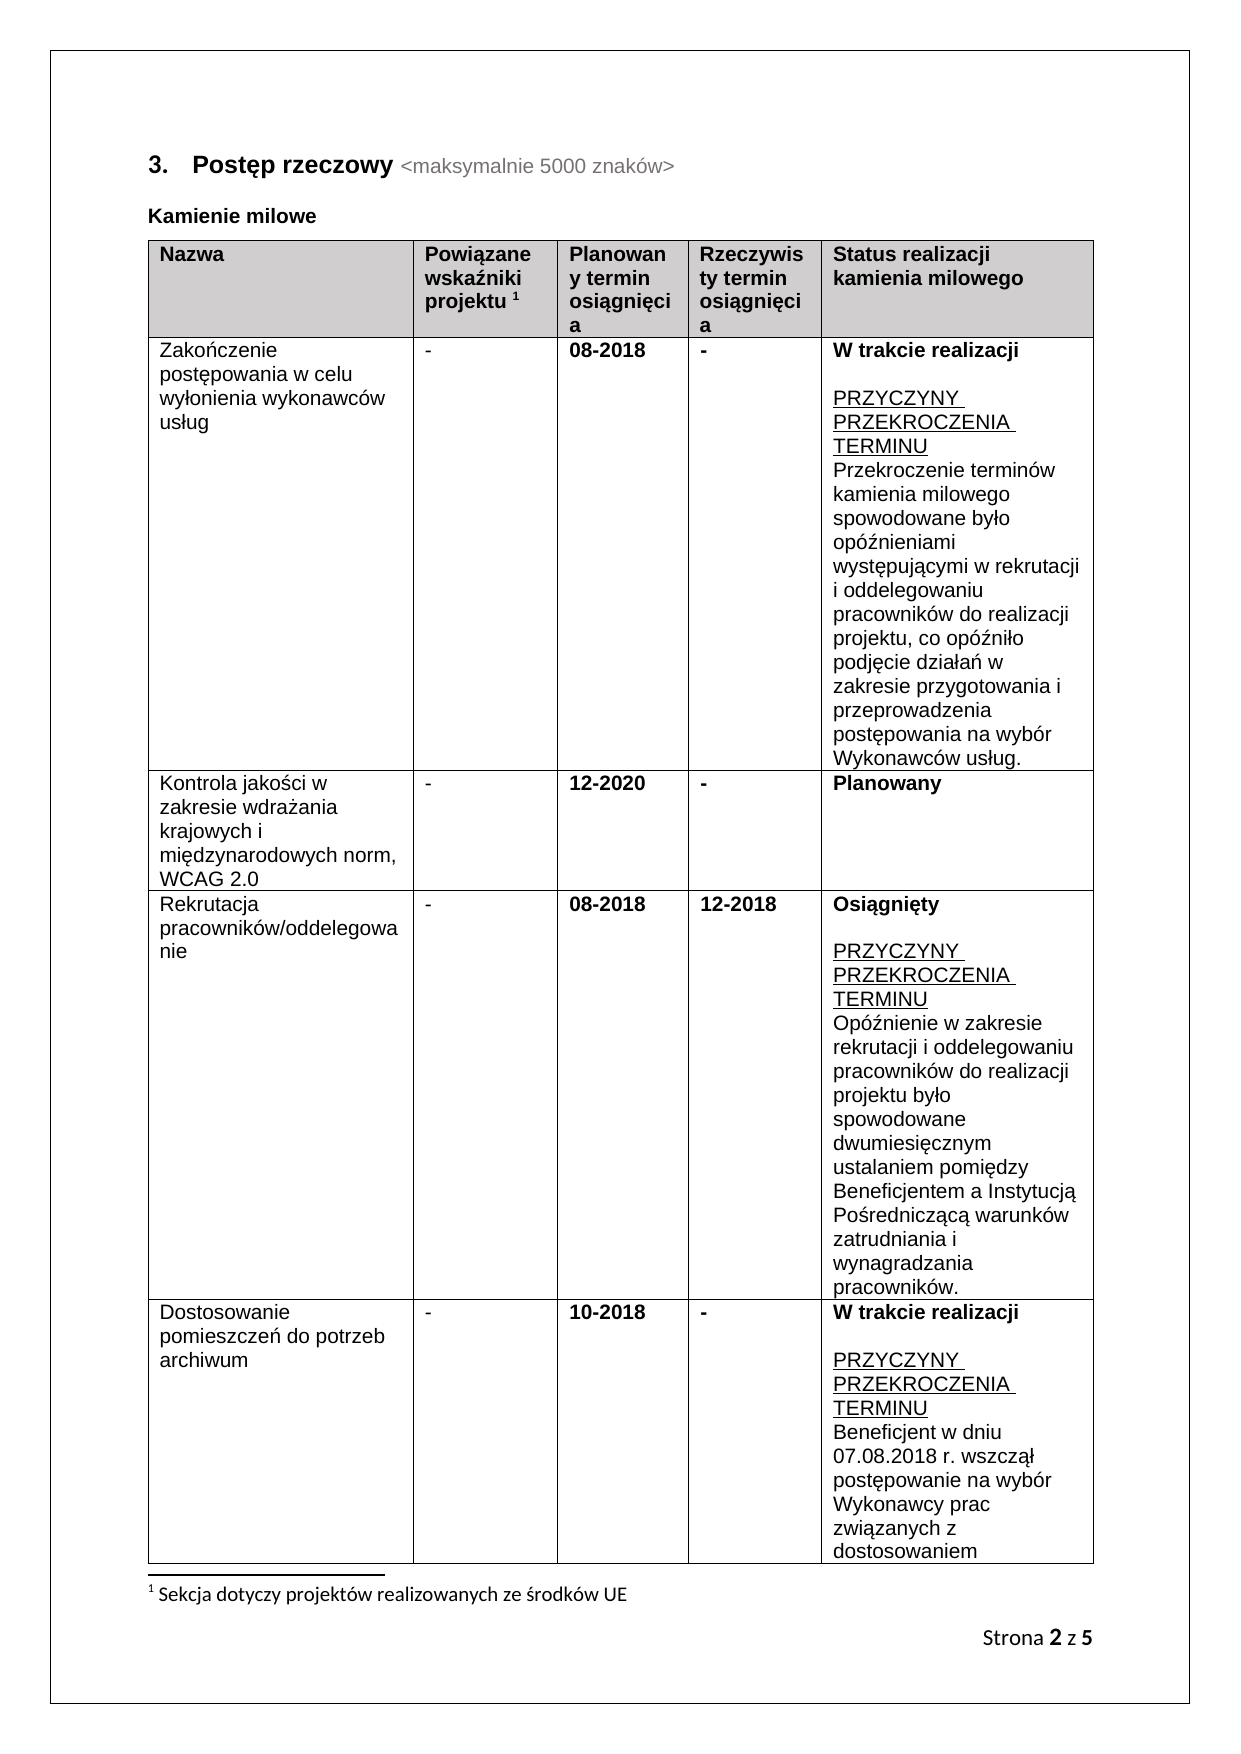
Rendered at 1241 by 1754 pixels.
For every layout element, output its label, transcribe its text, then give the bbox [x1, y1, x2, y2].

table_cell - [414, 1300, 557, 1563]
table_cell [149, 1300, 413, 1563]
table_cell - [414, 771, 557, 890]
table_cell Rekrutacja pracowników/oddelegowanie [149, 891, 413, 1299]
text Kamienie milowe [148, 204, 1093, 228]
table_cell 10-2018 [558, 1300, 688, 1563]
table_cell Planowany [822, 771, 1093, 890]
table_cell Osiągnięty PRZYCZYNY PRZEKROCZENIA TERMINU Opóźnienie w zakresie rekrutacji i oddelegowaniu pracowników do realizacji projektu było spowodowane dwumiesięcznym ustalaniem pomiędzy Beneficjentem a Instytucją Pośredniczącą warunków zatrudniania i wynagradzania pracowników. [822, 891, 1093, 1299]
table_cell - [414, 891, 557, 1299]
table_cell Zakończenie postępowania w celu wyłonienia wykonawców usług [149, 338, 413, 769]
table_cell - [414, 338, 557, 769]
subtitle Postęp rzeczowy <maksymalnie 5000 znaków> [148, 147, 1093, 181]
table_cell 12-2018 [689, 891, 821, 1299]
table_cell 12-2020 [558, 771, 688, 890]
table_cell Kontrola jakości w zakresie wdrażania krajowych i międzynarodowych norm, WCAG 2.0 [149, 771, 413, 890]
table_cell - [689, 771, 821, 890]
table_cell W trakcie realizacji PRZYCZYNY PRZEKROCZENIA TERMINU Przekroczenie terminów kamienia milowego spowodowane było opóźnieniami występującymi w rekrutacji i oddelegowaniu pracowników do realizacji projektu, co opóźniło podjęcie działań w zakresie przygotowania i przeprowadzenia postępowania na wybór Wykonawców usług. [822, 338, 1093, 769]
table_cell 08-2018 [558, 338, 688, 769]
table_header Planowany termin osiągnięcia [558, 241, 688, 337]
table_cell - [689, 1300, 821, 1563]
table_header Nazwa [149, 241, 413, 337]
table_header Rzeczywisty termin osiągnięcia [689, 241, 821, 337]
table_cell - [689, 338, 821, 769]
table_header Status realizacji kamienia milowego [822, 241, 1093, 337]
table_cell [822, 1300, 1093, 1563]
table_header Powiązane wskaźniki projektu [414, 241, 557, 337]
table_cell 08-2018 [558, 891, 688, 1299]
